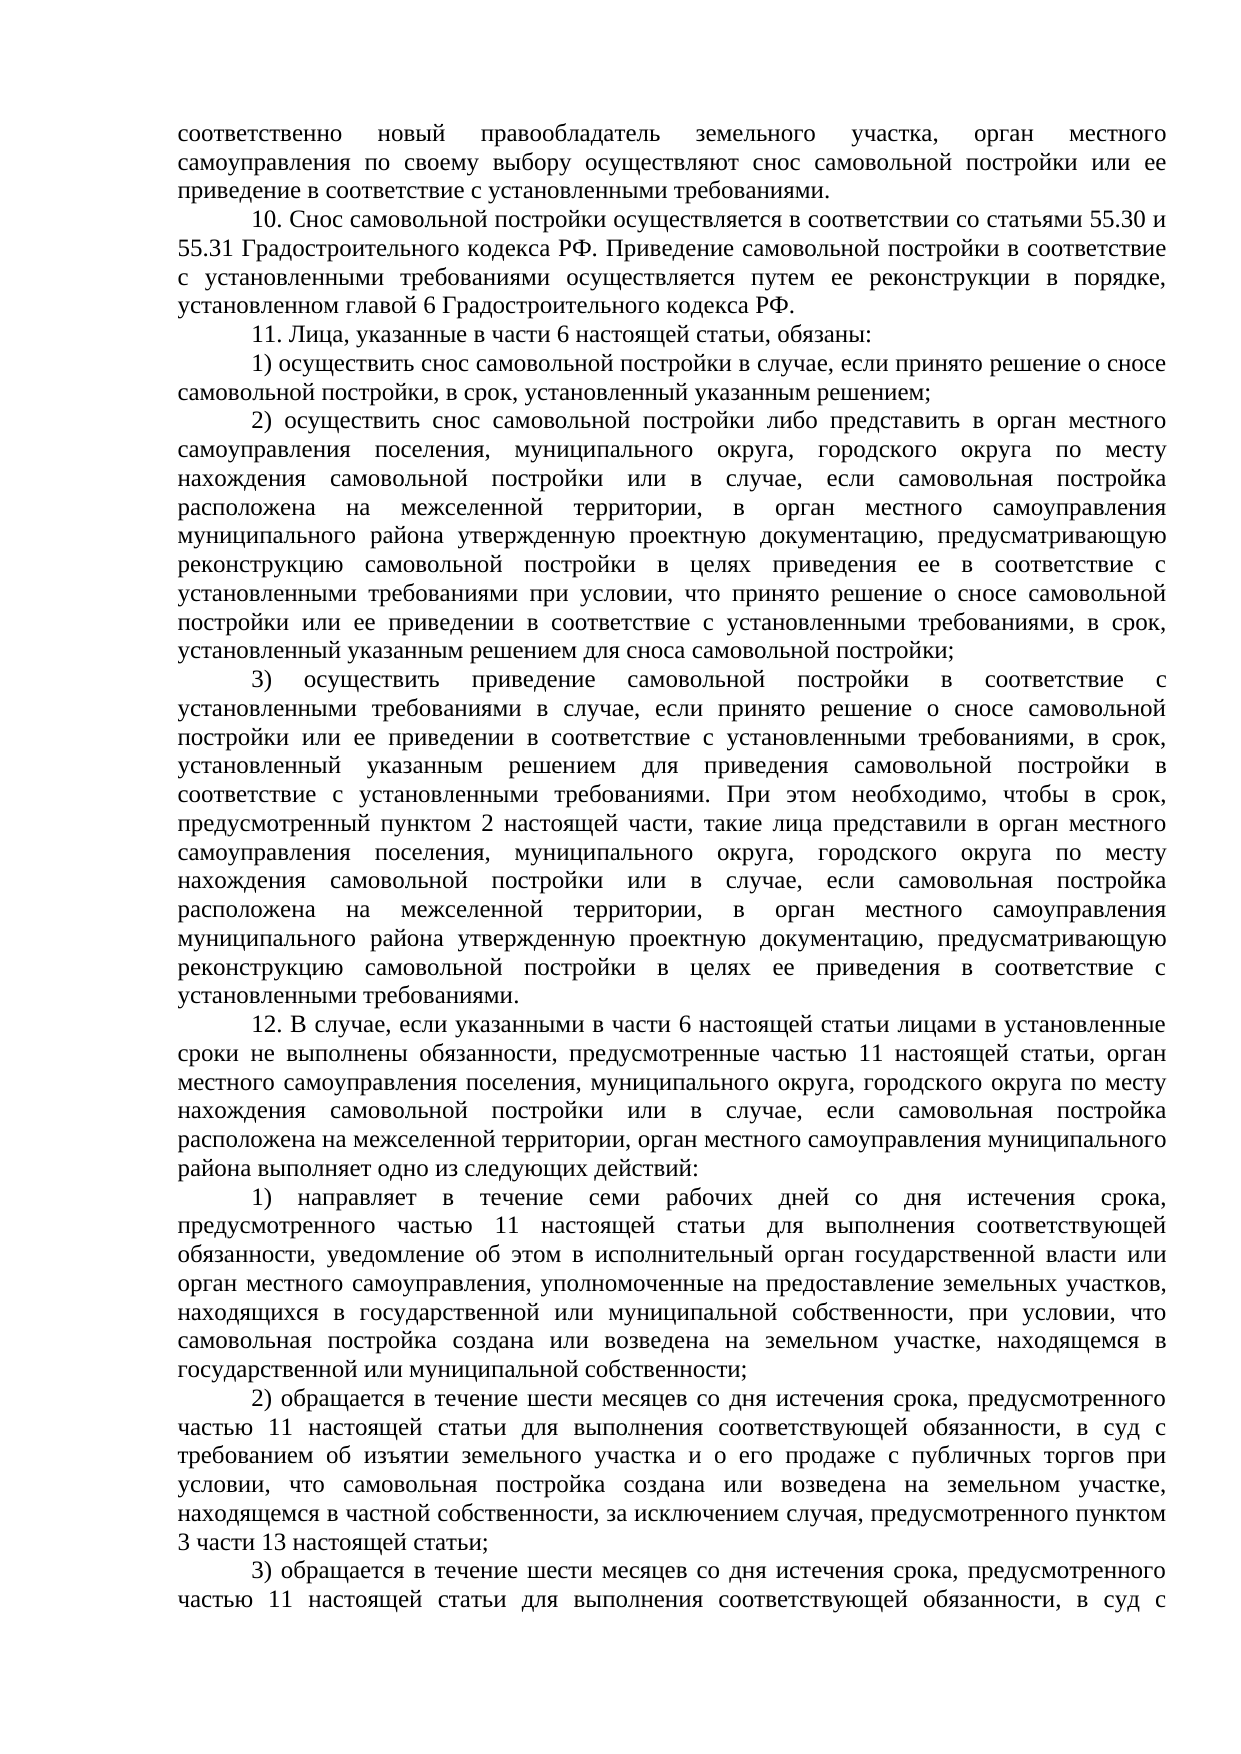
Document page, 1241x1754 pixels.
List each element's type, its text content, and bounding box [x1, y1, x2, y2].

text 2) осуществить снос самовольной постройки либо представить в орган местного самоуправления поселения, муниципального округа, городского округа по месту нахождения самовольной постройки или в случае, если самовольная постройка расположена на межселенной территории, в орган местного самоуправления муниципального района утвержденную проектную документацию, предусматривающую реконструкцию самовольной постройки в целях приведения ее в соответствие с установленными требованиями при условии, что принято решение о сносе самовольной постройки или ее приведении в соответствие с установленными требованиями, в срок, установленный указанным решением для сноса самовольной постройки; [177, 406, 1167, 664]
text 2) обращается в течение шести месяцев со дня истечения срока, предусмотренного частью 11 настоящей статьи для выполнения соответствующей обязанности, в суд с требованием об изъятии земельного участка и о его продаже с публичных торгов при условии, что самовольная постройка создана или возведена на земельном участке, находящемся в частной собственности, за исключением случая, предусмотренного пунктом 3 части 13 настоящей статьи; [177, 1383, 1167, 1556]
text 12. В случае, если указанными в части 6 настоящей статьи лицами в установленные сроки не выполнены обязанности, предусмотренные частью 11 настоящей статьи, орган местного самоуправления поселения, муниципального округа, городского округа по месту нахождения самовольной постройки или в случае, если самовольная постройка расположена на межселенной территории, орган местного самоуправления муниципального района выполняет одно из следующих действий: [177, 1009, 1167, 1182]
text 1) осуществить снос самовольной постройки в случае, если принято решение о сносе самовольной постройки, в срок, установленный указанным решением; [177, 348, 1167, 406]
text 11. Лица, указанные в части 6 настоящей статьи, обязаны: [177, 319, 1167, 348]
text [177, 1556, 1167, 1613]
text 3) осуществить приведение самовольной постройки в соответствие с установленными требованиями в случае, если принято решение о сносе самовольной постройки или ее приведении в соответствие с установленными требованиями, в срок, установленный указанным решением для приведения самовольной постройки в соответствие с установленными требованиями. При этом необходимо, чтобы в срок, предусмотренный пунктом 2 настоящей части, такие лица представили в орган местного самоуправления поселения, муниципального округа, городского округа по месту нахождения самовольной постройки или в случае, если самовольная постройка расположена на межселенной территории, в орган местного самоуправления муниципального района утвержденную проектную документацию, предусматривающую реконструкцию самовольной постройки в целях ее приведения в соответствие с установленными требованиями. [177, 664, 1167, 1009]
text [177, 118, 1167, 204]
text 1) направляет в течение семи рабочих дней со дня истечения срока, предусмотренного частью 11 настоящей статьи для выполнения соответствующей обязанности, уведомление об этом в исполнительный орган государственной власти или орган местного самоуправления, уполномоченные на предоставление земельных участков, находящихся в государственной или муниципальной собственности, при условии, что самовольная постройка создана или возведена на земельном участке, находящемся в государственной или муниципальной собственности; [177, 1182, 1167, 1383]
text 10. Снос самовольной постройки осуществляется в соответствии со статьями 55.30 и 55.31 Градостроительного кодекса РФ. Приведение самовольной постройки в соответствие с установленными требованиями осуществляется путем ее реконструкции в порядке, установленном главой 6 Градостроительного кодекса РФ. [177, 204, 1167, 319]
